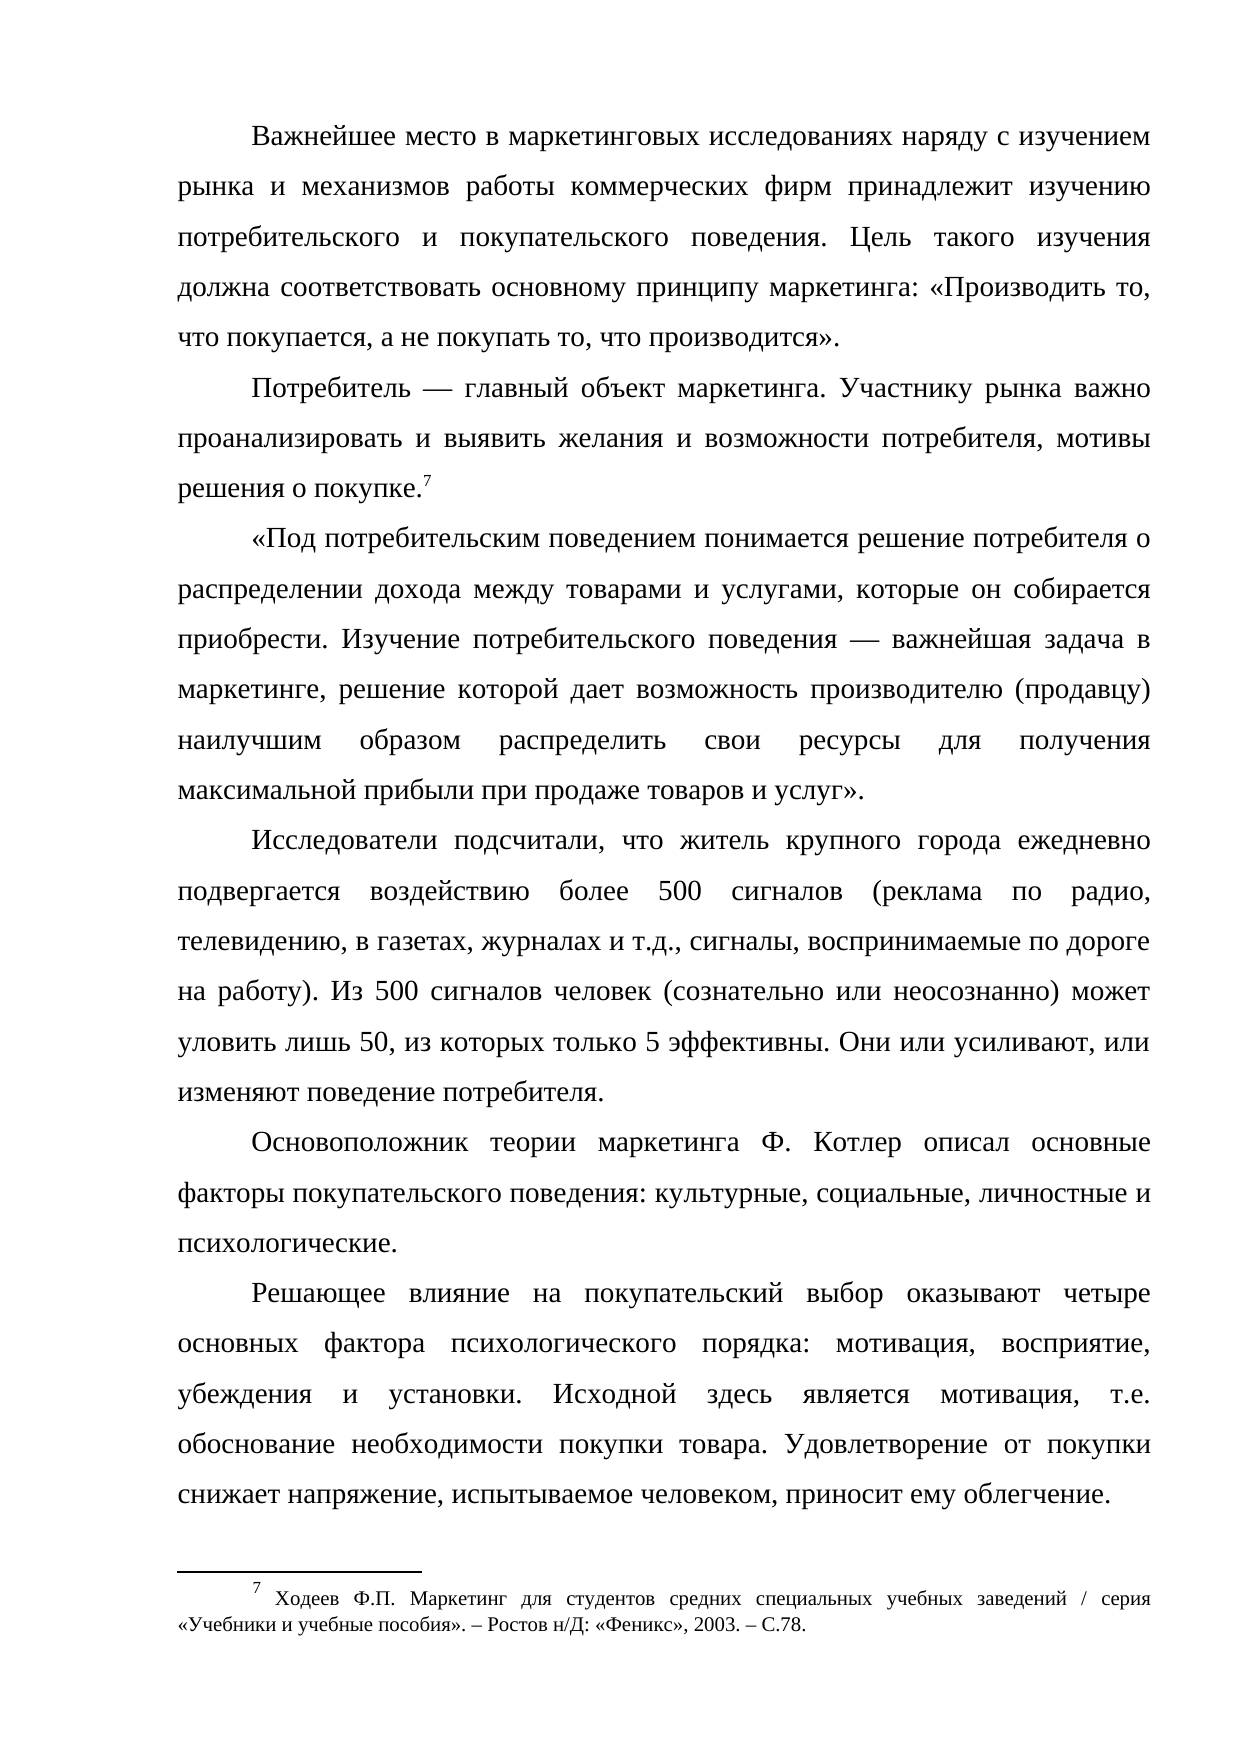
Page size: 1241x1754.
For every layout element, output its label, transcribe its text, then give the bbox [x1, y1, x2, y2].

text Потребитель — главный объект маркетинга. Участнику рынка важно проанализировать и выявить желания и возможности потребителя, мотивы решения о покупке. [177, 370, 1152, 504]
text Основоположник теории маркетинга Ф. Котлер описал основные факторы покупательского поведения: культурные, социальные, личностные и психологические. [177, 1124, 1152, 1258]
text Решающее влияние на покупательский выбор оказывают четыре основных фактора психологического порядка: мотивация, восприятие, убеждения и установки. Исходной здесь является мотивация, т.е. обоснование необходимости покупки товара. Удовлетворение от покупки снижает напряжение, испытываемое человеком, приносит ему облегчение. [177, 1275, 1152, 1510]
text Исследователи подсчитали, что житель крупного города ежедневно подвергается воздействию более 500 сигналов (реклама по радио, телевидению, в газетах, журналах и т.д., сигналы, воспринимаемые по дороге на работу). Из 500 сигналов человек (сознательно или неосознанно) может уловить лишь 50, из которых только 5 эффективны. Они или усиливают, или изменяют поведение потребителя. [177, 822, 1152, 1108]
text Важнейшее место в маркетинговых исследованиях наряду с изучением рынка и механизмов работы коммерческих фирм принадлежит изучению потребительского и покупательского поведения. Цель такого изучения должна соответствовать основному принципу маркетинга: «Производить то, что покупается, а не покупать то, что производится». [177, 118, 1152, 353]
text «Под потребительским поведением понимается решение потребителя о распределении дохода между товарами и услугами, которые он собирается приобрести. Изучение потребительского поведения — важнейшая задача в маркетинге, решение которой дает возможность производителю (продавцу) наилучшим образом распределить свои ресурсы для получения максимальной прибыли при продаже товаров и услуг». [177, 521, 1152, 806]
